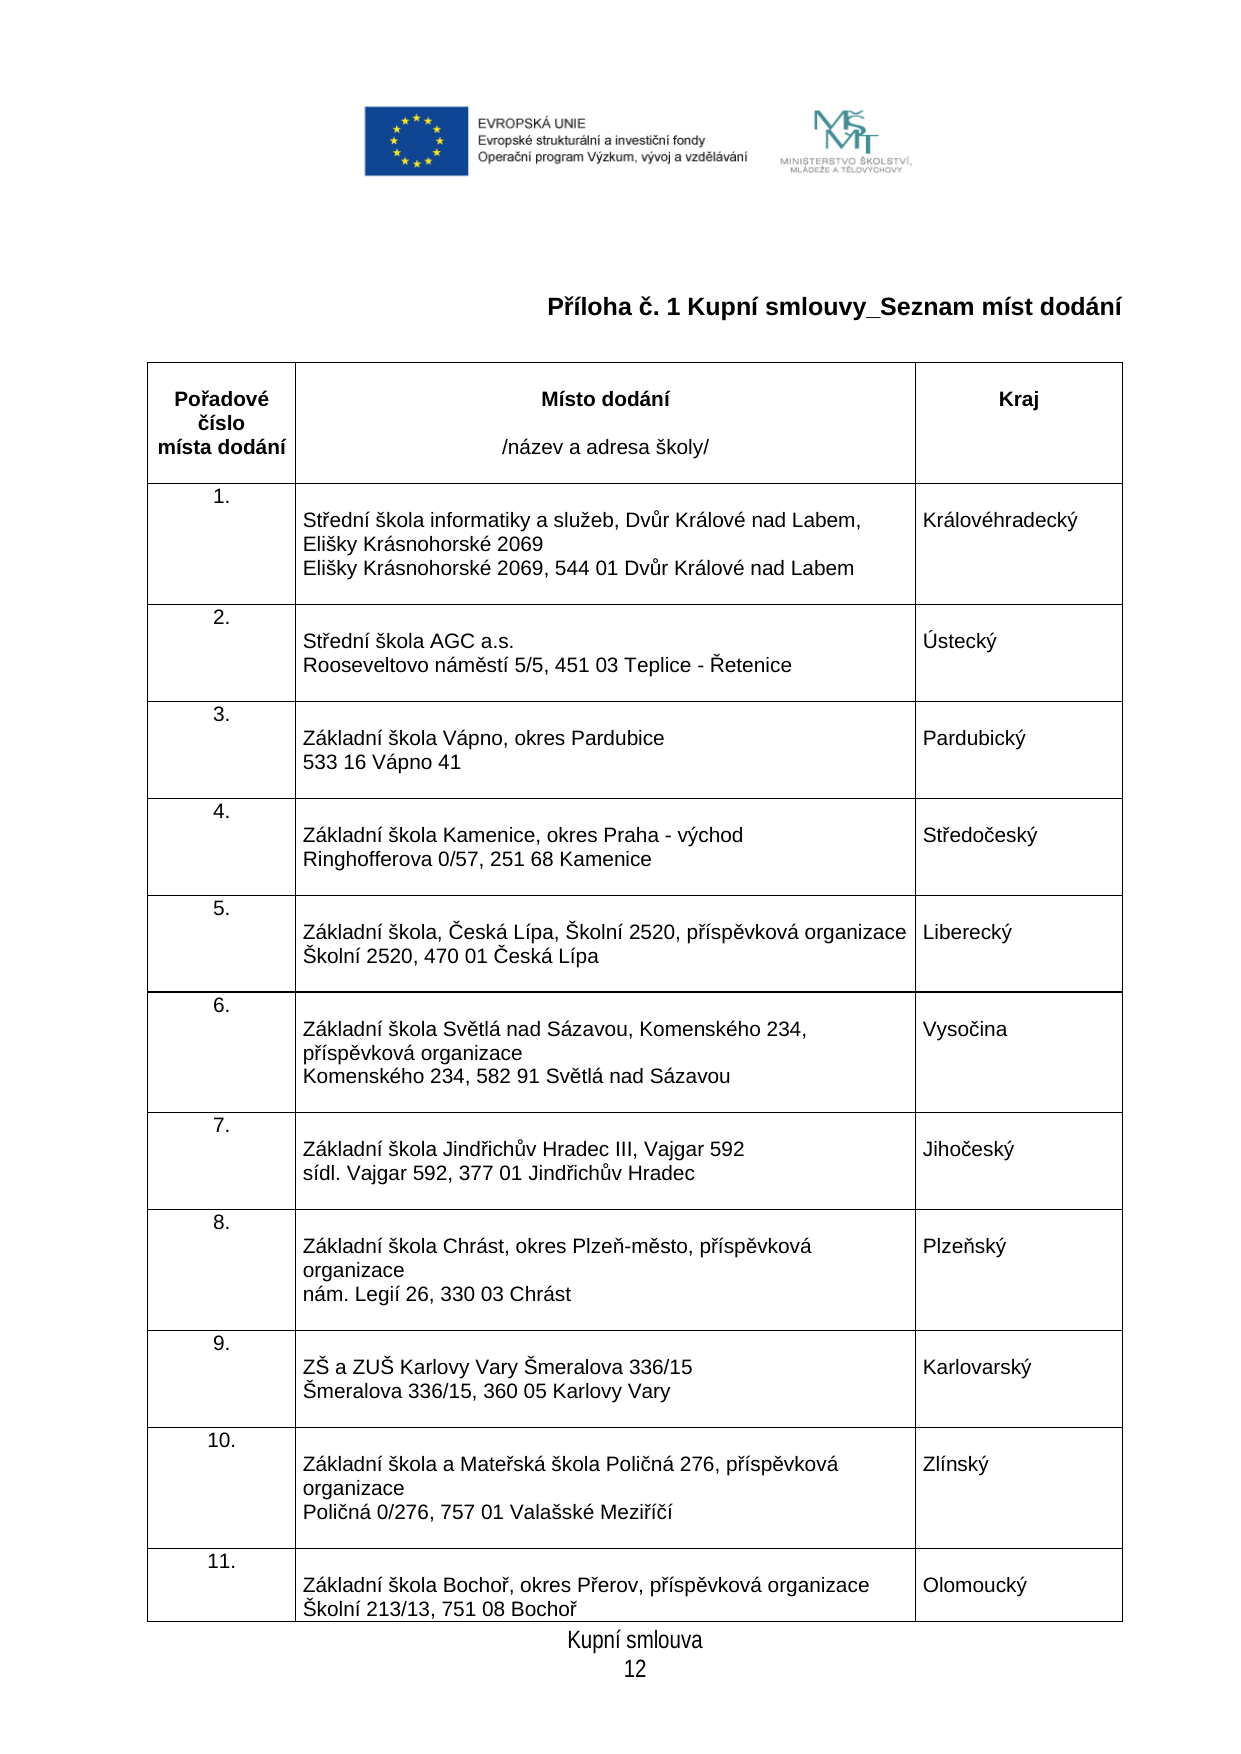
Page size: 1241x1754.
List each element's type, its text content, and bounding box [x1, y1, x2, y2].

table_cell ZŠ a ZUŠ Karlovy Vary Šmeralova 336/15 Šmeralova 336/15, 360 05 Karlovy Vary [296, 1331, 915, 1427]
table_cell Středočeský [916, 799, 1122, 894]
table_cell 2. [148, 605, 295, 701]
table_cell 5. [148, 896, 295, 991]
table_cell 7. [148, 1113, 295, 1209]
table_cell Liberecký [916, 896, 1122, 991]
table_header Kraj [916, 363, 1122, 483]
table_cell Základní škola Vápno, okres Pardubice 533 16 Vápno 41 [296, 702, 915, 798]
table_cell Olomoucký [916, 1549, 1122, 1621]
table_cell 11. [148, 1549, 295, 1621]
table_cell Základní škola, Česká Lípa, Školní 2520, příspěvková organizace Školní 2520, 470 01 Česká Lípa [296, 896, 915, 991]
table_cell Základní škola Bochoř, okres Přerov, příspěvková organizace Školní 213/13, 751 08 Bochoř [296, 1549, 915, 1621]
table_cell Pardubický [916, 702, 1122, 798]
table_cell 8. [148, 1210, 295, 1330]
table_cell Karlovarský [916, 1331, 1122, 1427]
table_cell Střední škola AGC a.s. Rooseveltovo náměstí 5/5, 451 03 Teplice - Řetenice [296, 605, 915, 701]
table_cell Základní škola Chrást, okres Plzeň-město, příspěvková organizace nám. Legií 26, 330 03 Chrást [296, 1210, 915, 1330]
table_cell 1. [148, 484, 295, 604]
table_cell Základní škola Kamenice, okres Praha - východ Ringhofferova 0/57, 251 68 Kamenice [296, 799, 915, 894]
table_cell Vysočina [916, 993, 1122, 1112]
picture [328, 73, 942, 210]
table_header Pořadové číslo místa dodání [148, 363, 295, 483]
table_cell Základní škola Jindřichův Hradec III, Vajgar 592 sídl. Vajgar 592, 377 01 Jindřichův Hradec [296, 1113, 915, 1209]
table_cell Plzeňský [916, 1210, 1122, 1330]
table_cell 3. [148, 702, 295, 798]
table_cell Zlínský [916, 1428, 1122, 1548]
table_cell 10. [148, 1428, 295, 1548]
table_cell Ústecký [916, 605, 1122, 701]
table_cell Základní škola a Mateřská škola Poličná 276, příspěvková organizace Poličná 0/276, 757 01 Valašské Meziříčí [296, 1428, 915, 1548]
table_cell Jihočeský [916, 1113, 1122, 1209]
table_cell Základní škola Světlá nad Sázavou, Komenského 234, příspěvková organizace Komenského 234, 582 91 Světlá nad Sázavou [296, 993, 915, 1112]
text Příloha č. 1 Kupní smlouvy_Seznam míst dodání [148, 292, 1122, 321]
table_cell 4. [148, 799, 295, 894]
table_cell 6. [148, 993, 295, 1112]
table_cell Královéhradecký [916, 484, 1122, 604]
table_cell Střední škola informatiky a služeb, Dvůr Králové nad Labem, Elišky Krásnohorské 2069 Elišky Krásnohorské 2069, 544 01 Dvůr Králové nad Labem [296, 484, 915, 604]
table_header Místo dodání /název a adresa školy/ [296, 363, 915, 483]
table_cell 9. [148, 1331, 295, 1427]
